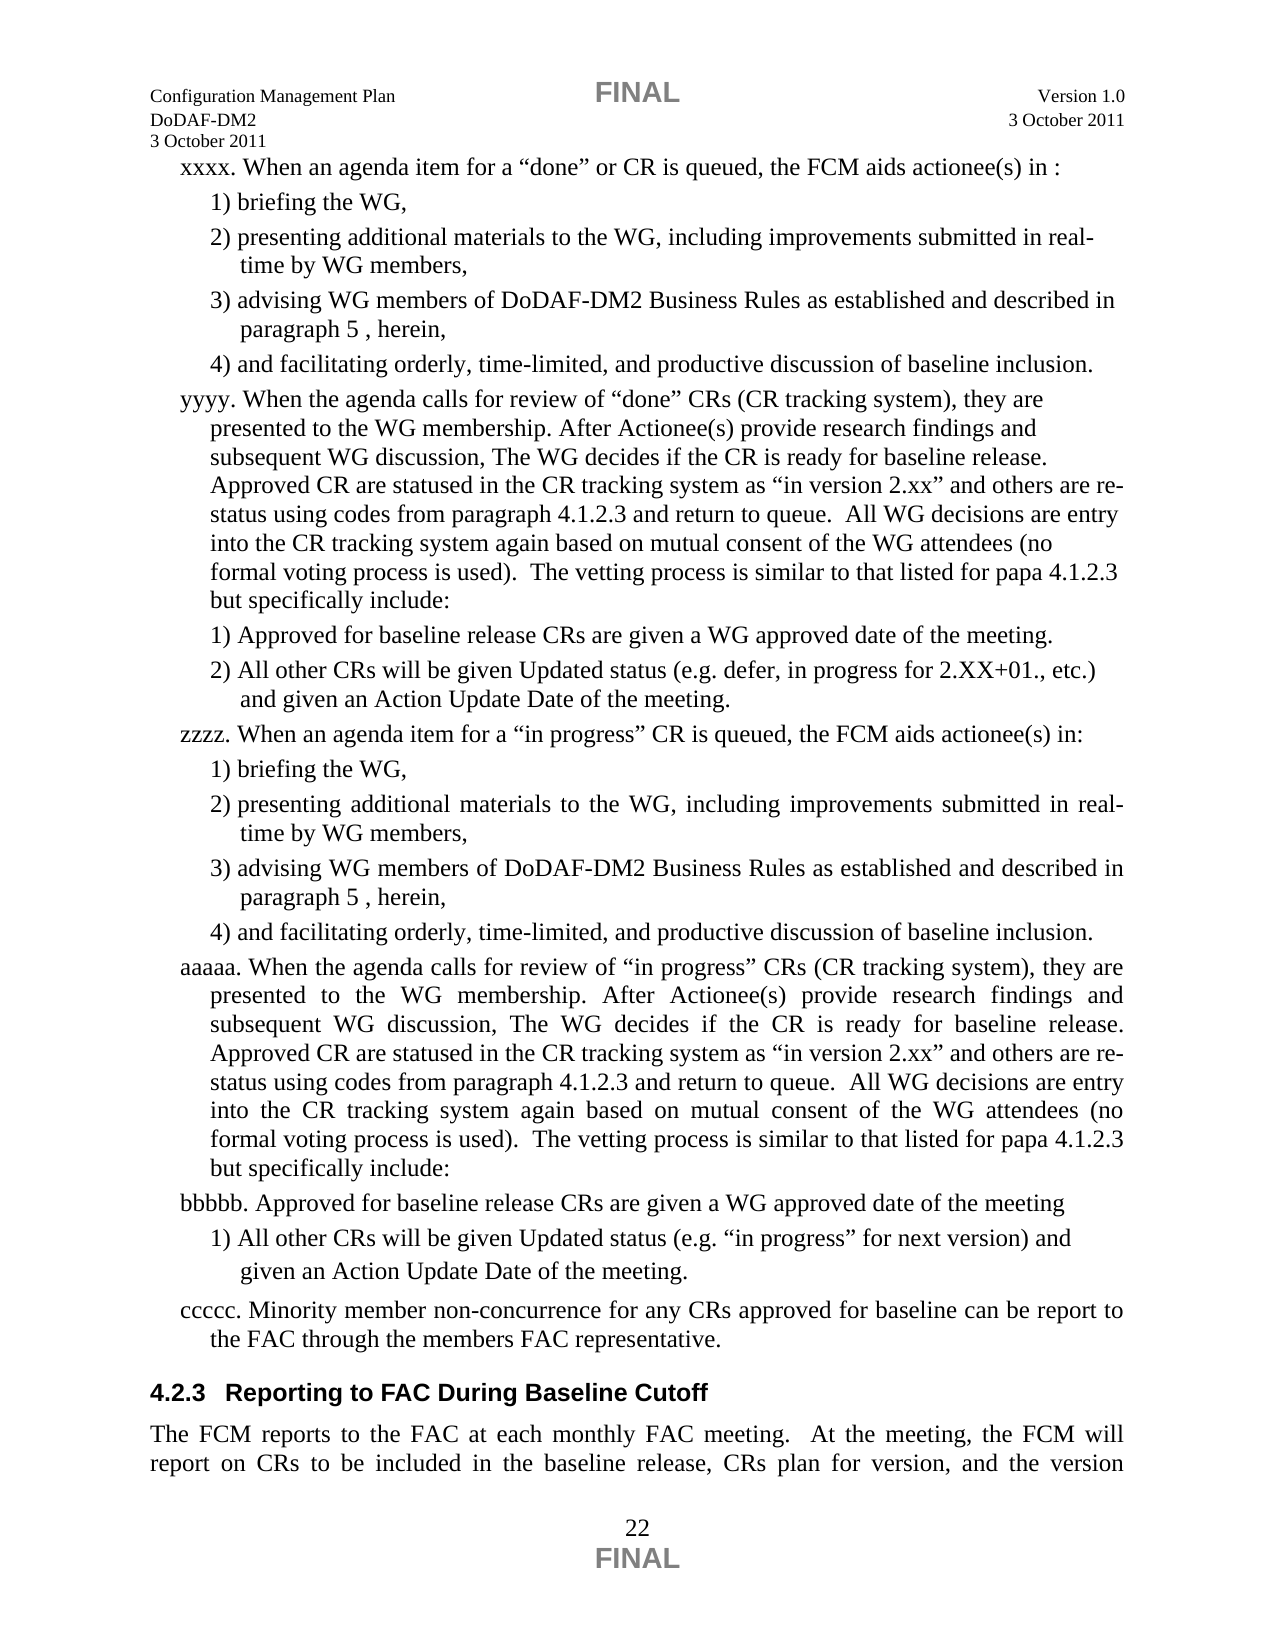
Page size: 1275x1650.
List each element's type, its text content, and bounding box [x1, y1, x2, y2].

list When the agenda calls for review of “done” CRs (CR tracking system), they are presented to the WG membership. After Actionee(s) provide research findings and subsequent WG discussion, The WG decides if the CR is ready for baseline release. Approved CR are statused in the CR tracking system as “in version 2.xx” and others are re-status using codes from paragraph 4.1.2.3 and return to queue. All WG decisions are entry into the CR tracking system again based on mutual consent of the WG attendees (no formal voting process is used). The vetting process is similar to that listed for papa 4.1.2.3 but specifically include: [180, 384, 1125, 614]
list All other CRs will be given Updated status (e.g. defer, in progress for 2.XX+01., etc.) and given an Action Update Date of the meeting. [210, 655, 1125, 713]
list presenting additional materials to the WG, including improvements submitted in real-time by WG members, [210, 222, 1125, 279]
list briefing the WG, [210, 187, 1125, 215]
list Approved for baseline release CRs are given a WG approved date of the meeting. [210, 620, 1125, 649]
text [150, 1419, 1125, 1476]
list presenting additional materials to the WG, including improvements submitted in real-time by WG members, [210, 789, 1125, 847]
list and facilitating orderly, time-limited, and productive discussion of baseline inclusion. [210, 917, 1125, 945]
subtitle Reporting to FAC During Baseline Cutoff [150, 1378, 1125, 1406]
list All other CRs will be given Updated status (e.g. “in progress” for next version) and given an Action Update Date of the meeting. [210, 1223, 1125, 1285]
list Minority member non-concurrence for any CRs approved for baseline can be report to the FAC through the members FAC representative. [180, 1295, 1125, 1353]
list When an agenda item for a “done” or CR is queued, the FCM aids actionee(s) in : [180, 152, 1125, 180]
list When the agenda calls for review of “in progress” CRs (CR tracking system), they are presented to the WG membership. After Actionee(s) provide research findings and subsequent WG discussion, The WG decides if the CR is ready for baseline release. Approved CR are statused in the CR tracking system as “in version 2.xx” and others are re-status using codes from paragraph 4.1.2.3 and return to queue. All WG decisions are entry into the CR tracking system again based on mutual consent of the WG attendees (no formal voting process is used). The vetting process is similar to that listed for papa 4.1.2.3 but specifically include: [180, 952, 1125, 1182]
list briefing the WG, [210, 754, 1125, 783]
list Approved for baseline release CRs are given a WG approved date of the meeting [180, 1188, 1125, 1217]
list and facilitating orderly, time-limited, and productive discussion of baseline inclusion. [210, 349, 1125, 378]
list When an agenda item for a “in progress” CR is queued, the FCM aids actionee(s) in: [180, 719, 1125, 748]
